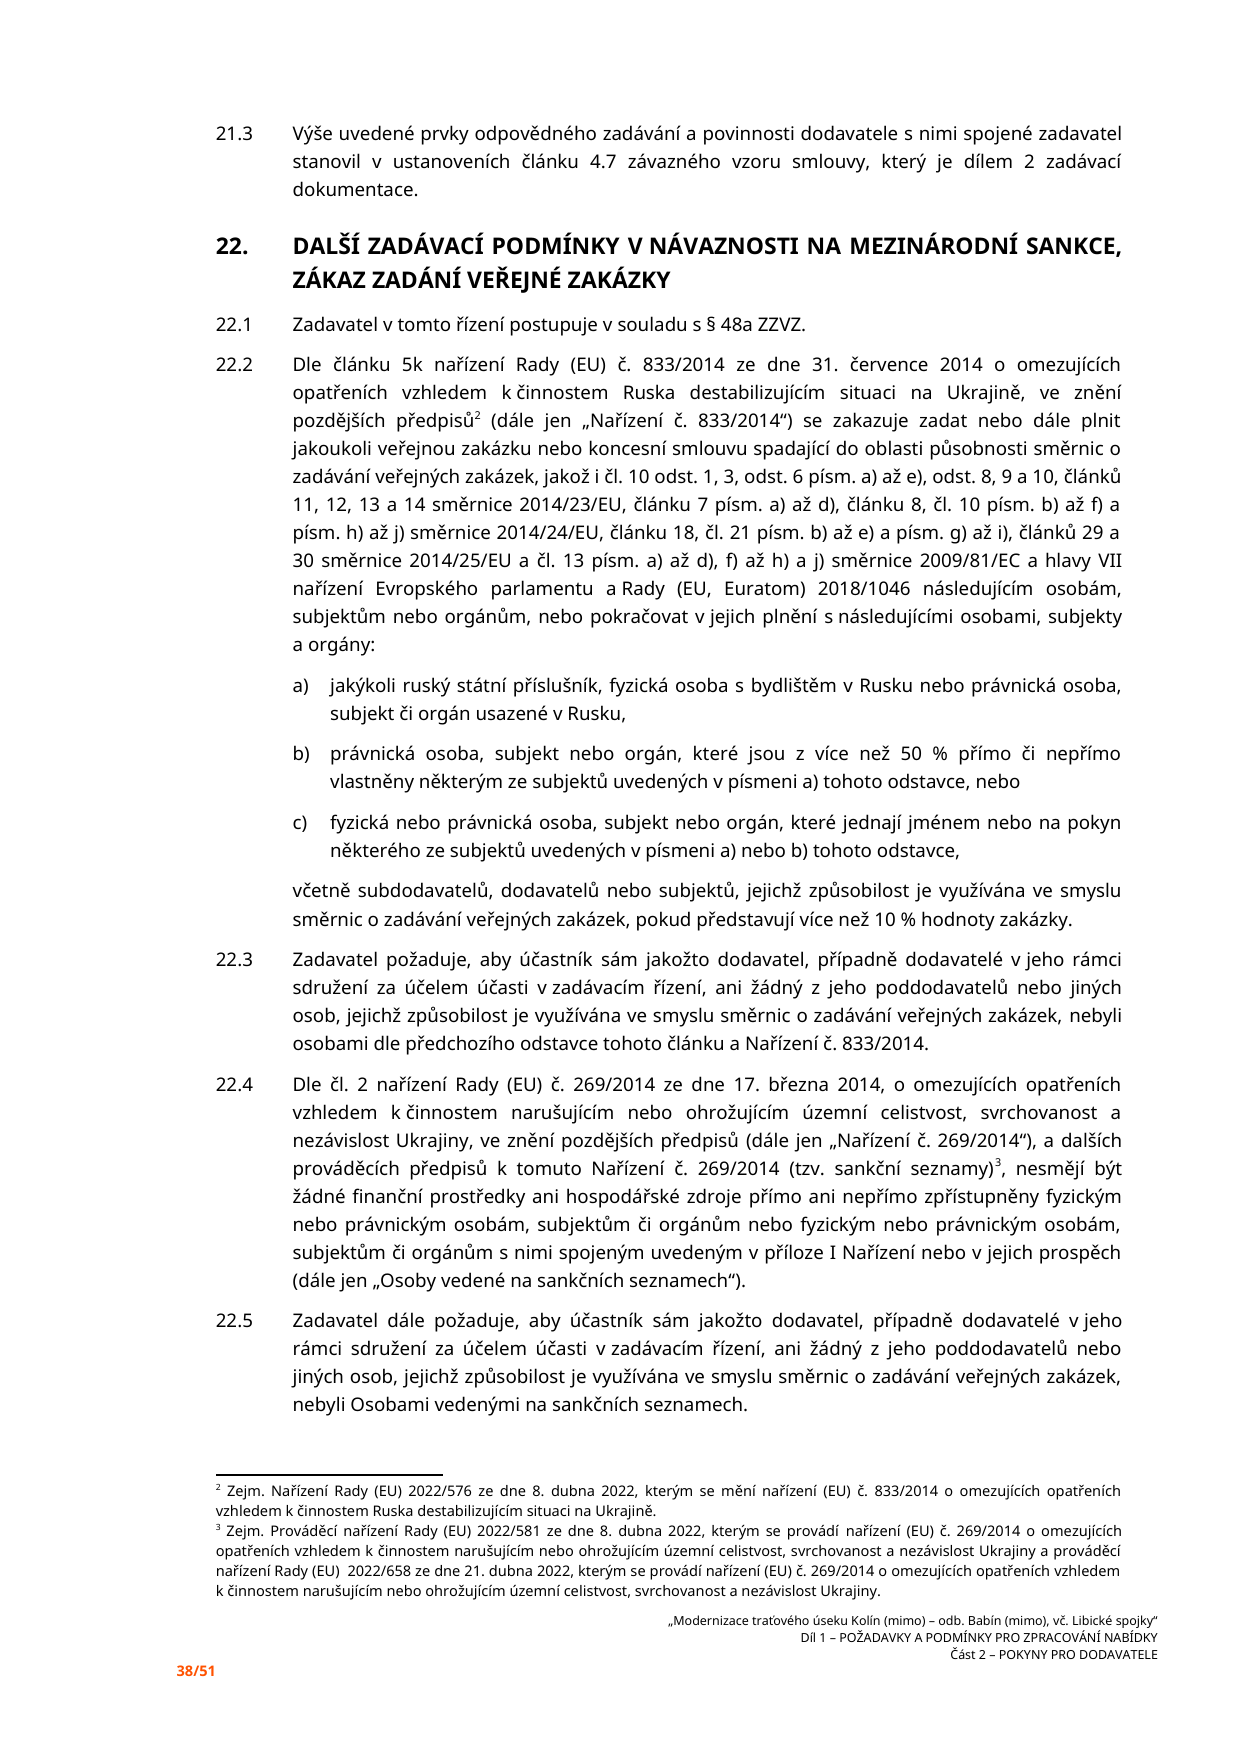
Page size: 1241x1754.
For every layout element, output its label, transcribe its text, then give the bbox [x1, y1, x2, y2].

list včetně subdodavatelů, dodavatelů nebo subjektů, jejichž způsobilost je využívána ve smyslu směrnic o zadávání veřejných zakázek, pokud představují více než 10 % hodnoty zakázky. [292, 878, 1122, 931]
text Dle článku 5k nařízení Rady (EU) č. 833/2014 ze dne 31. července 2014 o omezujících opatřeních vzhledem k činnostem Ruska destabilizujícím situaci na Ukrajině, ve znění pozdějších předpisů (dále jen „Nařízení č. 833/2014“) se zakazuje zadat nebo dále plnit jakoukoli veřejnou zakázku nebo koncesní smlouvu spadající do oblasti působnosti směrnic o zadávání veřejných zakázek, jakož i čl. 10 odst. 1, 3, odst. 6 písm. a) až e), odst. 8, 9 a 10, článků 11, 12, 13 a 14 směrnice 2014/23/EU, článku 7 písm. a) až d), článku 8, čl. 10 písm. b) až f) a písm. h) až j) směrnice 2014/24/EU, článku 18, čl. 21 písm. b) až e) a písm. g) až i), článků 29 a 30 směrnice 2014/25/EU a čl. 13 písm. a) až d), f) až h) a j) směrnice 2009/81/EC a hlavy VII nařízení Evropského parlamentu a Rady (EU, Euratom) 2018/1046 následujícím osobám, subjektům nebo orgánům, nebo pokračovat v jejich plnění s následujícími osobami, subjekty a orgány: [216, 351, 1122, 657]
text Zadavatel požaduje, aby účastník sám jakožto dodavatel, případně dodavatelé v jeho rámci sdružení za účelem účasti v zadávacím řízení, ani žádný z jeho poddodavatelů nebo jiných osob, jejichž způsobilost je využívána ve smyslu směrnic o zadávání veřejných zakázek, nebyli osobami dle předchozího odstavce tohoto článku a Nařízení č. 833/2014. [216, 946, 1122, 1056]
list právnická osoba, subjekt nebo orgán, které jsou z více než 50 % přímo či nepřímo vlastněny některým ze subjektů uvedených v písmeni a) tohoto odstavce, nebo [292, 741, 1122, 794]
text Zadavatel v tomto řízení postupuje v souladu s § 48a ZZVZ. [216, 311, 1122, 336]
text Výše uvedené prvky odpovědného zadávání a povinnosti dodavatele s nimi spojené zadavatel stanovil v ustanoveních článku 4.7 závazného vzoru smlouvy, který je dílem 2 zadávací dokumentace. [216, 121, 1122, 202]
text Dle čl. 2 nařízení Rady (EU) č. 269/2014 ze dne 17. března 2014, o omezujících opatřeních vzhledem k činnostem narušujícím nebo ohrožujícím územní celistvost, svrchovanost a nezávislost Ukrajiny, ve znění pozdějších předpisů (dále jen „Nařízení č. 269/2014“), a dalších prováděcích předpisů k tomuto Nařízení č. 269/2014 (tzv. sankční seznamy), nesmějí být žádné finanční prostředky ani hospodářské zdroje přímo ani nepřímo zpřístupněny fyzickým nebo právnickým osobám, subjektům či orgánům nebo fyzickým nebo právnickým osobám, subjektům či orgánům s nimi spojeným uvedeným v příloze I Nařízení nebo v jejich prospěch (dále jen „Osoby vedené na sankčních seznamech“). [216, 1071, 1122, 1293]
list jakýkoli ruský státní příslušník, fyzická osoba s bydlištěm v Rusku nebo právnická osoba, subjekt či orgán usazené v Rusku, [292, 672, 1122, 726]
text Zadavatel dále požaduje, aby účastník sám jakožto dodavatel, případně dodavatelé v jeho rámci sdružení za účelem účasti v zadávacím řízení, ani žádný z jeho poddodavatelů nebo jiných osob, jejichž způsobilost je využívána ve smyslu směrnic o zadávání veřejných zakázek, nebyli Osobami vedenými na sankčních seznamech. [216, 1308, 1122, 1417]
text Další zadávací podmínky v návaznosti na MEZINÁRODNÍ sankce, zákaz zadání veřejné zakázky [216, 230, 1122, 295]
list fyzická nebo právnická osoba, subjekt nebo orgán, které jednají jménem nebo na pokyn některého ze subjektů uvedených v písmeni a) nebo b) tohoto odstavce, [292, 809, 1122, 863]
